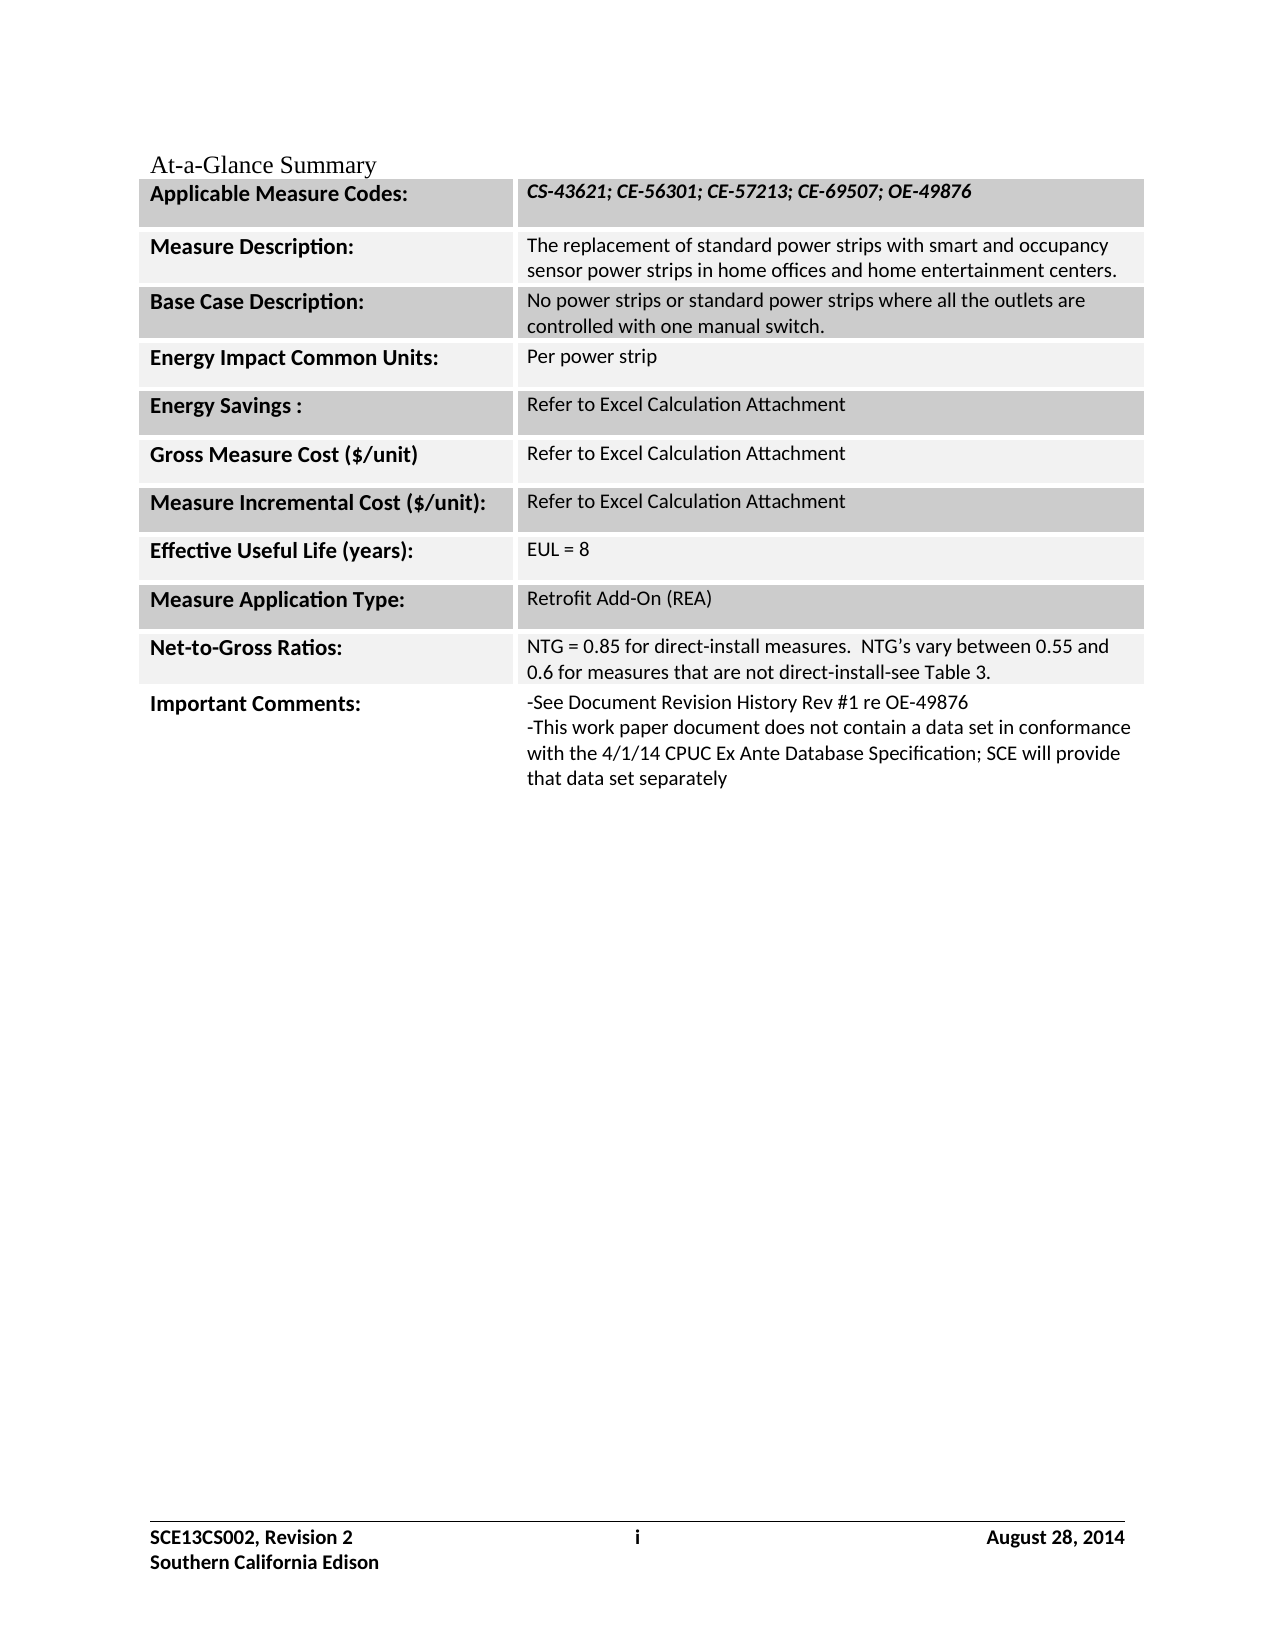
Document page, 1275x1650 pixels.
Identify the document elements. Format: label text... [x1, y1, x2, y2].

table_cell Refer to Excel Calculation Attachment [518, 391, 1144, 435]
table_cell Refer to Excel Calculation Attachment [518, 440, 1144, 483]
table_cell Refer to Excel Calculation Attachment [518, 488, 1144, 532]
table_header Applicable Measure Codes: [139, 179, 513, 227]
table_cell Effective Useful Life (years): [139, 537, 513, 580]
table_cell Measure Incremental Cost ($/unit): [139, 488, 513, 532]
table_cell The replacement of standard power strips with smart and occupancy sensor power strips in home offices and home entertainment centers. [518, 232, 1144, 283]
table_cell Measure Application Type: [139, 585, 513, 629]
table_cell Energy Impact Common Units: [139, 343, 513, 387]
table_cell Gross Measure Cost ($/unit) [139, 440, 513, 483]
table_cell Per power strip [518, 343, 1144, 387]
table_cell -See Document Revision History Rev #1 re OE-49876 -This work paper document does not contain a data set in conformance with the 4/1/14 CPUC Ex Ante Database Specification; SCE will provide that data set separately [518, 689, 1144, 791]
table_cell Energy Savings : [139, 391, 513, 435]
table_cell Important Comments: [139, 689, 513, 791]
table_cell Net-to-Gross Ratios: [139, 634, 513, 684]
table_cell Base Case Description: [139, 287, 513, 338]
table_cell EUL = 8 [518, 537, 1144, 580]
table_cell Measure Description: [139, 232, 513, 283]
table_cell Retrofit Add-On (REA) [518, 585, 1144, 629]
table_header CS-43621; CE-56301; CE-57213; CE-69507; OE-49876 [518, 179, 1144, 227]
text At-a-Glance Summary [150, 150, 1125, 179]
table_cell NTG = 0.85 for direct-install measures. NTG’s vary between 0.55 and 0.6 for measures that are not direct-install-see Table 3. [518, 634, 1144, 684]
table_cell No power strips or standard power strips where all the outlets are controlled with one manual switch. [518, 287, 1144, 338]
